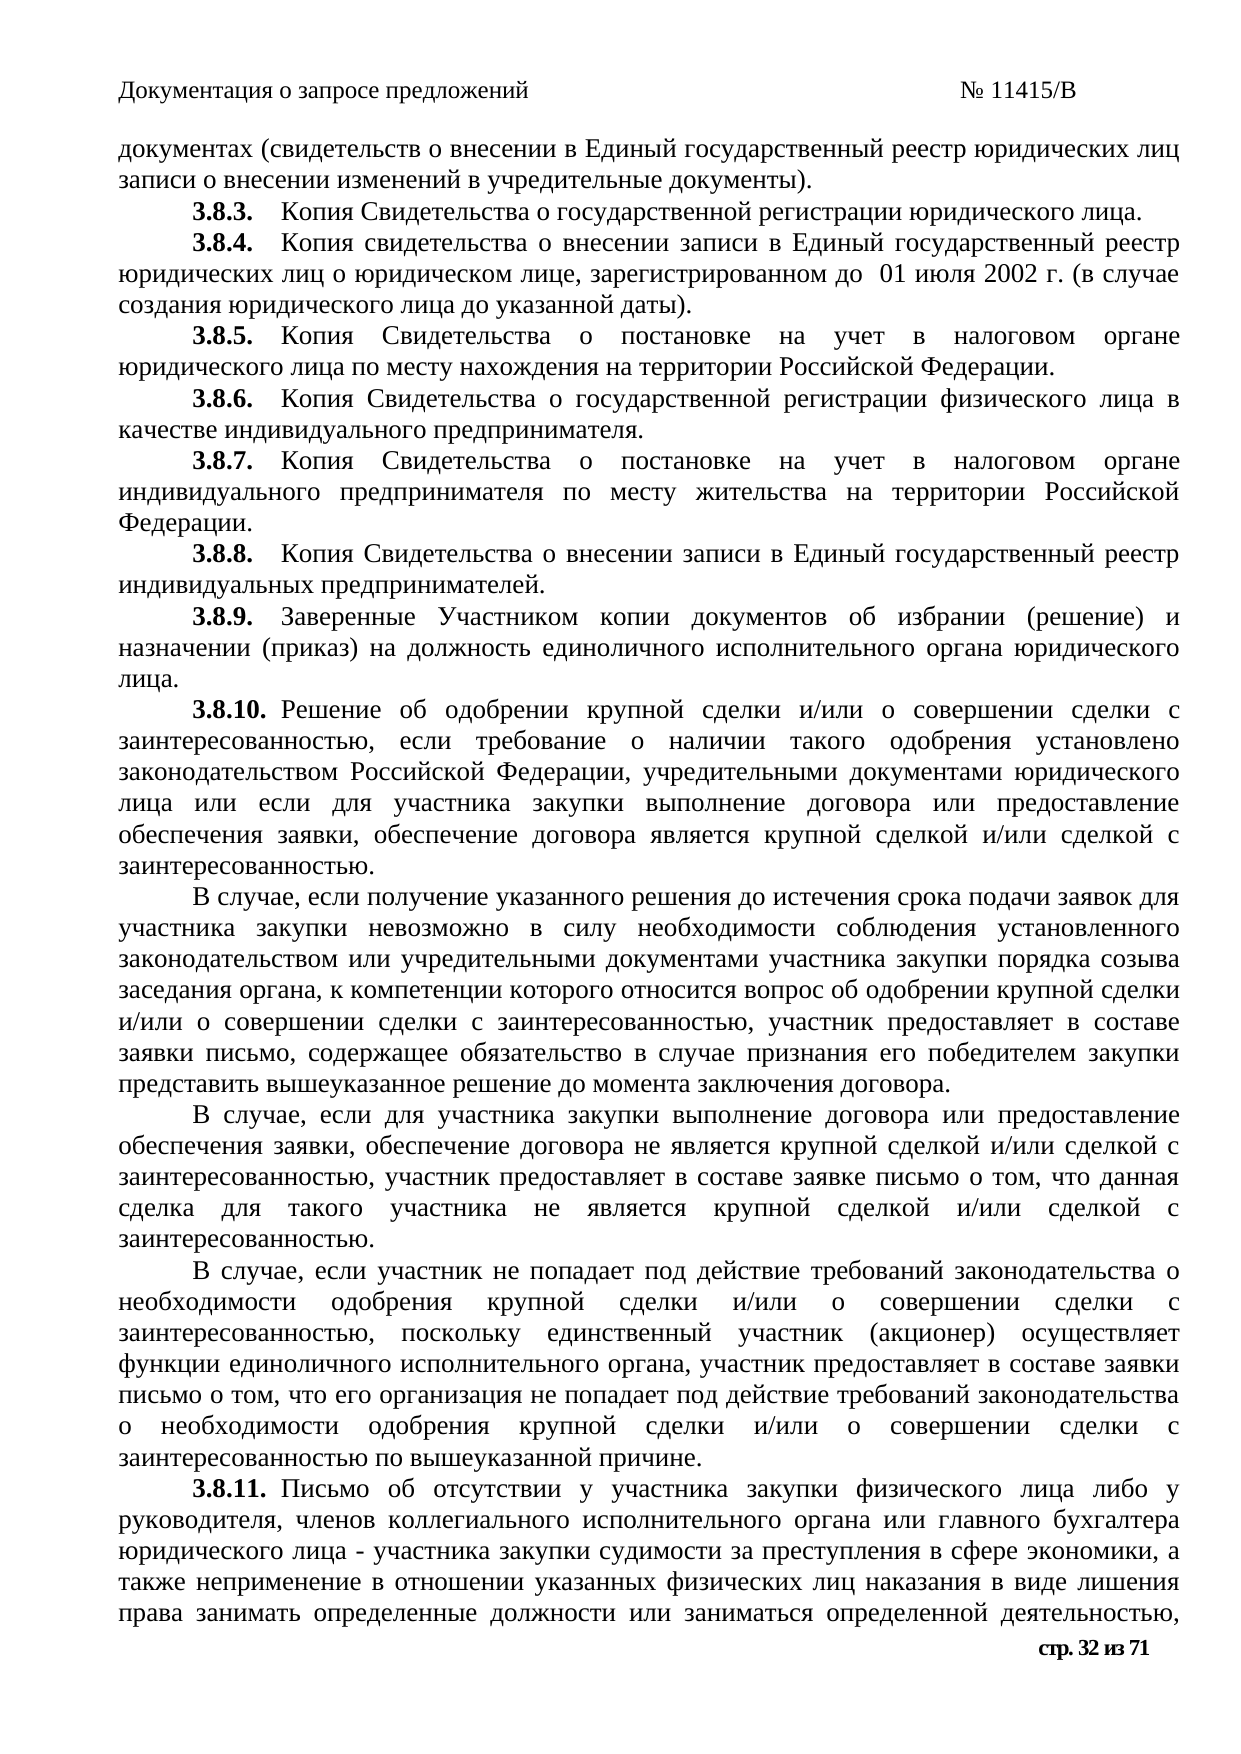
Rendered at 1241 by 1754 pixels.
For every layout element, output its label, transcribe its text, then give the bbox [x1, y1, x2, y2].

list В случае, если получение указанного решения до истечения срока подачи заявок для участника закупки невозможно в силу необходимости соблюдения установленного законодательством или учредительными документами участника закупки порядка созыва заседания органа, к компетенции которого относится вопрос об одобрении крупной сделки и/или о совершении сделки с заинтересованностью, участник предоставляет в составе заявки письмо, содержащее обязательство в случае признания его победителем закупки представить вышеуказанное решение до момента заключения договора. [118, 880, 1181, 1098]
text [118, 1472, 1181, 1627]
text Копия Свидетельства о постановке на учет в налоговом органе юридического лица по месту нахождения на территории Российской Федерации. [118, 319, 1181, 382]
text Заверенные Участником копии документов об избрании (решение) и назначении (приказ) на должность единоличного исполнительного органа юридического лица. [118, 600, 1181, 693]
text Решение об одобрении крупной сделки и/или о совершении сделки с заинтересованностью, если требование о наличии такого одобрения установлено законодательством Российской Федерации, учредительными документами юридического лица или если для участника закупки выполнение договора или предоставление обеспечения заявки, обеспечение договора является крупной сделкой и/или сделкой с заинтересованностью. [118, 693, 1181, 880]
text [118, 132, 1181, 195]
text Копия свидетельства о внесении записи в Единый государственный реестр юридических лиц о юридическом лице, зарегистрированном до 01 июля 2002 г. (в случае создания юридического лица до указанной даты). [118, 226, 1181, 319]
list В случае, если участник не попадает под действие требований законодательства о необходимости одобрения крупной сделки и/или о совершении сделки с заинтересованностью, поскольку единственный участник (акционер) осуществляет функции единоличного исполнительного органа, участник предоставляет в составе заявки письмо о том, что его организация не попадает под действие требований законодательства о необходимости одобрения крупной сделки и/или о совершении сделки с заинтересованностью по вышеуказанной причине. [118, 1254, 1181, 1472]
text Копия Свидетельства о постановке на учет в налоговом органе индивидуального предпринимателя по месту жительства на территории Российской Федерации. [118, 444, 1181, 537]
text Копия Свидетельства о внесении записи в Единый государственный реестр индивидуальных предпринимателей. [118, 537, 1181, 600]
text Копия Свидетельства о государственной регистрации физического лица в качестве индивидуального предпринимателя. [118, 382, 1181, 444]
text Копия Свидетельства о государственной регистрации юридического лица. [118, 195, 1181, 226]
list В случае, если для участника закупки выполнение договора или предоставление обеспечения заявки, обеспечение договора не является крупной сделкой и/или сделкой с заинтересованностью, участник предоставляет в составе заявке письмо о том, что данная сделка для такого участника не является крупной сделкой и/или сделкой с заинтересованностью. [118, 1098, 1181, 1254]
